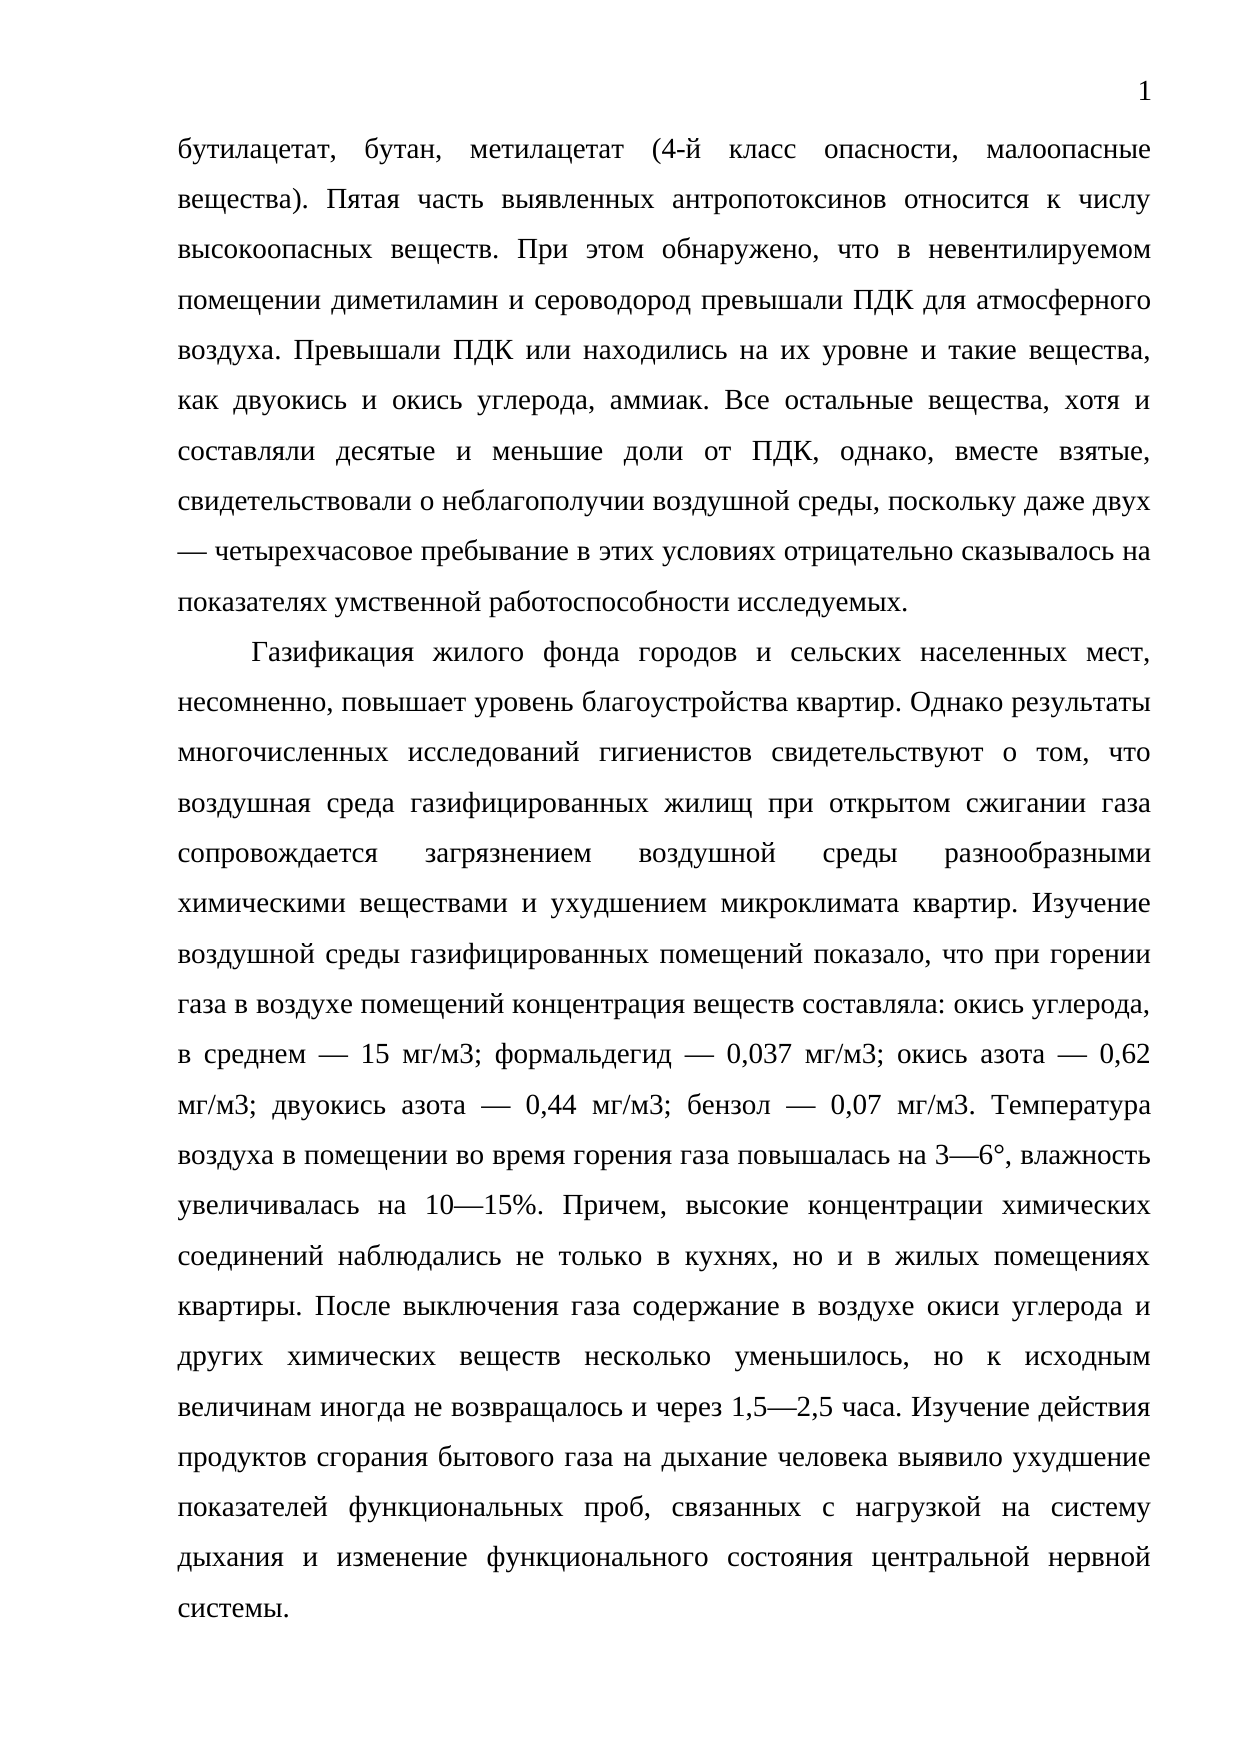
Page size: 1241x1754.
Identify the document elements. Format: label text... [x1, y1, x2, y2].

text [177, 131, 1152, 617]
text Газификация жилого фонда городов и сельских населенных мест, несомненно, повышает уровень благоустройства квартир. Однако результаты многочисленных исследований гигиенистов свидетельствуют о том, что воздушная среда газифицированных жилищ при открытом сжигании газа сопровождается загрязнением воздушной среды разнообразными химическими веществами и ухудшением микроклимата квартир. Изучение воздушной среды газифицированных помещений показало, что при горении газа в воздухе помещений концентрация веществ составляла: окись углерода, в среднем — 15 мг/м3; формальдегид — 0,037 мг/м3; окись азота — 0,62 мг/м3; двуокись азота — 0,44 мг/м3; бензол — 0,07 мг/м3. Температура воздуха в помещении во время горения газа повышалась на 3—6°, влажность увеличивалась на 10—15%. Причем, высокие концентрации химических соединений наблюдались не только в кухнях, но и в жилых помещениях квартиры. После выключения газа содержание в воздухе окиси углерода и других химических веществ несколько уменьшилось, но к исходным величинам иногда не возвращалось и через 1,5—2,5 часа. Изучение действия продуктов сгорания бытового газа на дыхание человека выявило ухудшение показателей функциональных проб, связанных с нагрузкой на систему дыхания и изменение функционального состояния центральной нервной системы. [177, 634, 1152, 1623]
